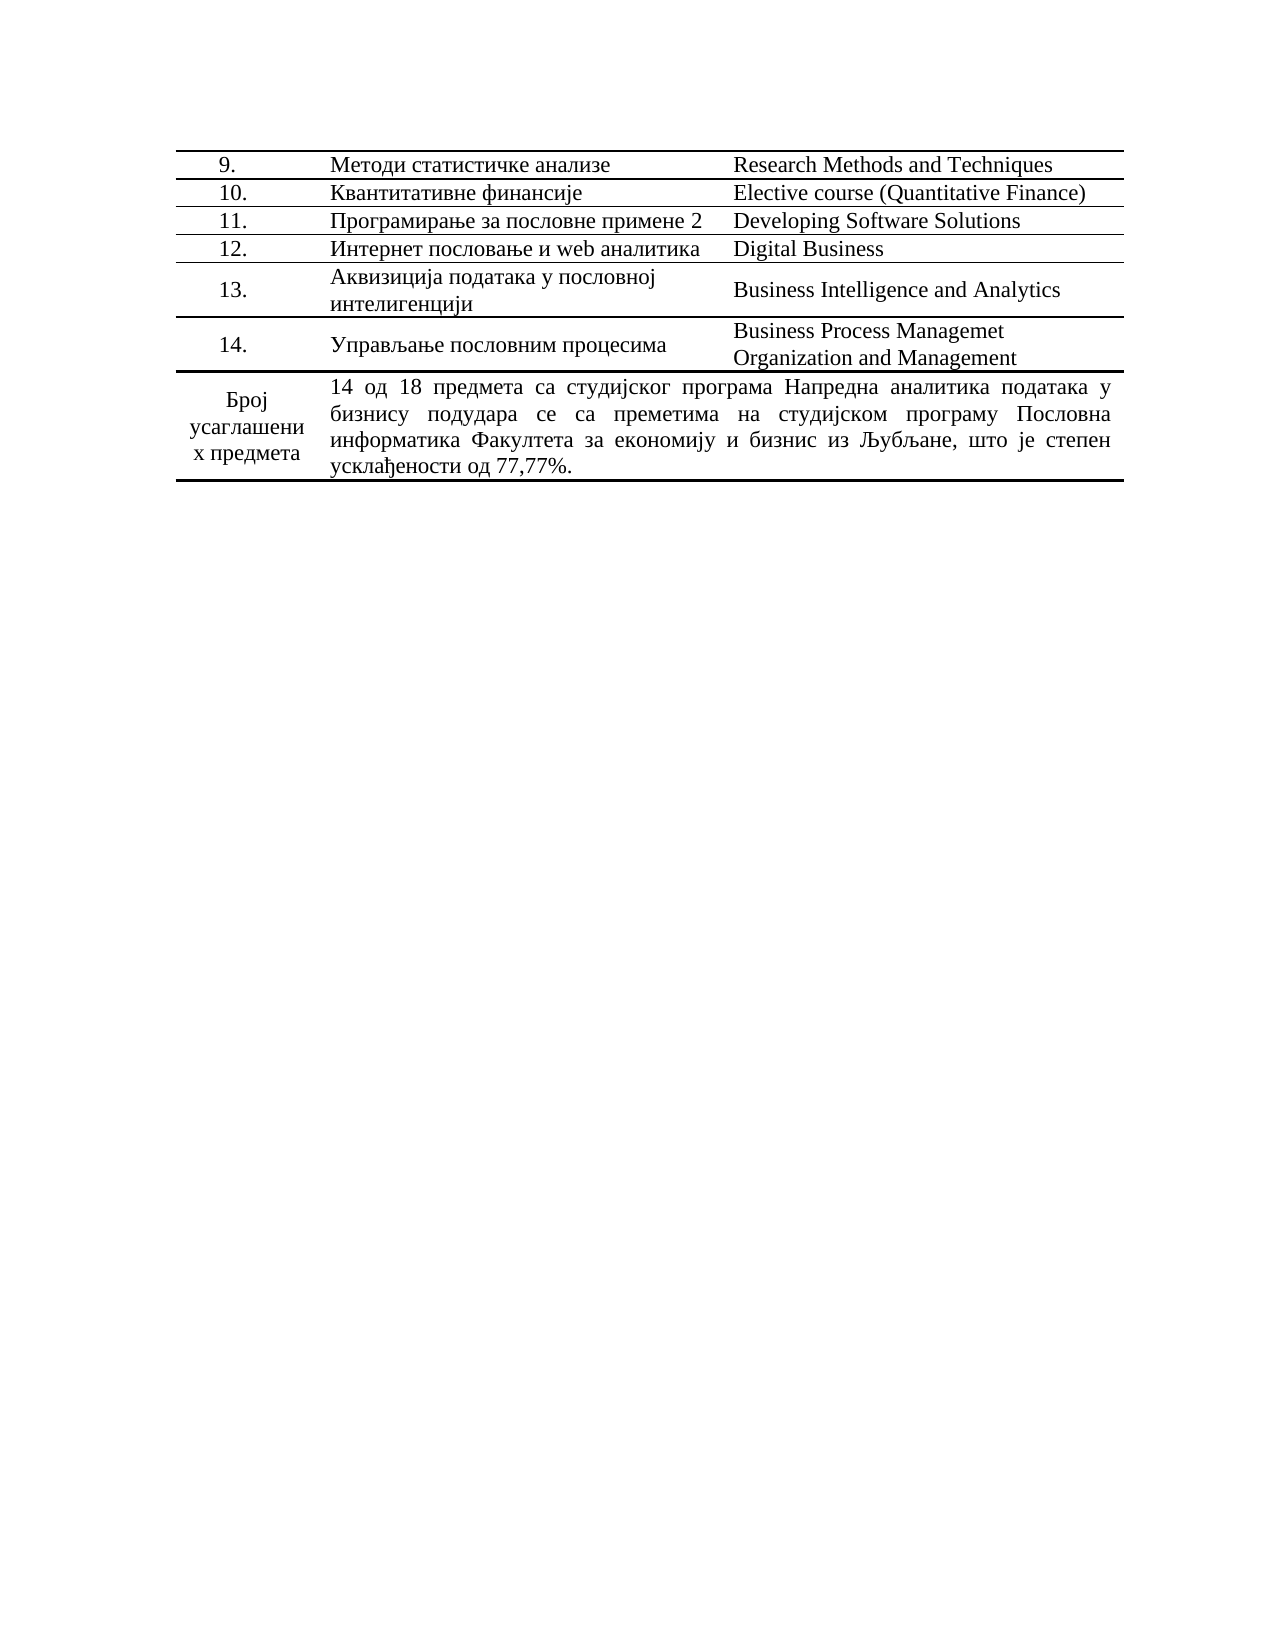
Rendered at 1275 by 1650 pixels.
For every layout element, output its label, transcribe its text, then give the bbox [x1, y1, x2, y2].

table_cell [176, 318, 318, 370]
table_cell [176, 263, 318, 316]
table_cell Developing Software Solutions [721, 207, 1124, 234]
table_cell 14 од 18 предмета са студијског програма Напредна аналитика података у бизнису подудара се са преметима на студијском програму Пословна информатика Факултета за економију и бизнис из Љубљане, што је степен усклађености од 77,77%. [318, 373, 1124, 479]
table_cell [176, 207, 318, 234]
table_cell Business Intelligence and Analytics [721, 263, 1124, 316]
table_cell Управљање пословним процесима [318, 318, 721, 370]
table_cell Интернет пословање и web аналитика [318, 235, 721, 262]
table_cell [176, 180, 318, 206]
table_cell Аквизиција података у пословној интелигенцији [318, 263, 721, 316]
table_cell Digital Business [721, 235, 1124, 262]
table_cell Research Methods and Techniques [721, 152, 1124, 178]
table_cell Business Process Managemet Organization and Management [721, 318, 1124, 370]
table_cell Број усаглашених предмета [176, 373, 318, 479]
table_cell [176, 152, 318, 178]
table_cell [176, 235, 318, 262]
table_cell Методи статистичке анализе [318, 152, 721, 178]
table_cell Elective course (Quantitative Finance) [721, 180, 1124, 206]
table_cell Квантитативне финансије [318, 180, 721, 206]
table_cell Програмирање за пословне примене 2 [318, 207, 721, 234]
